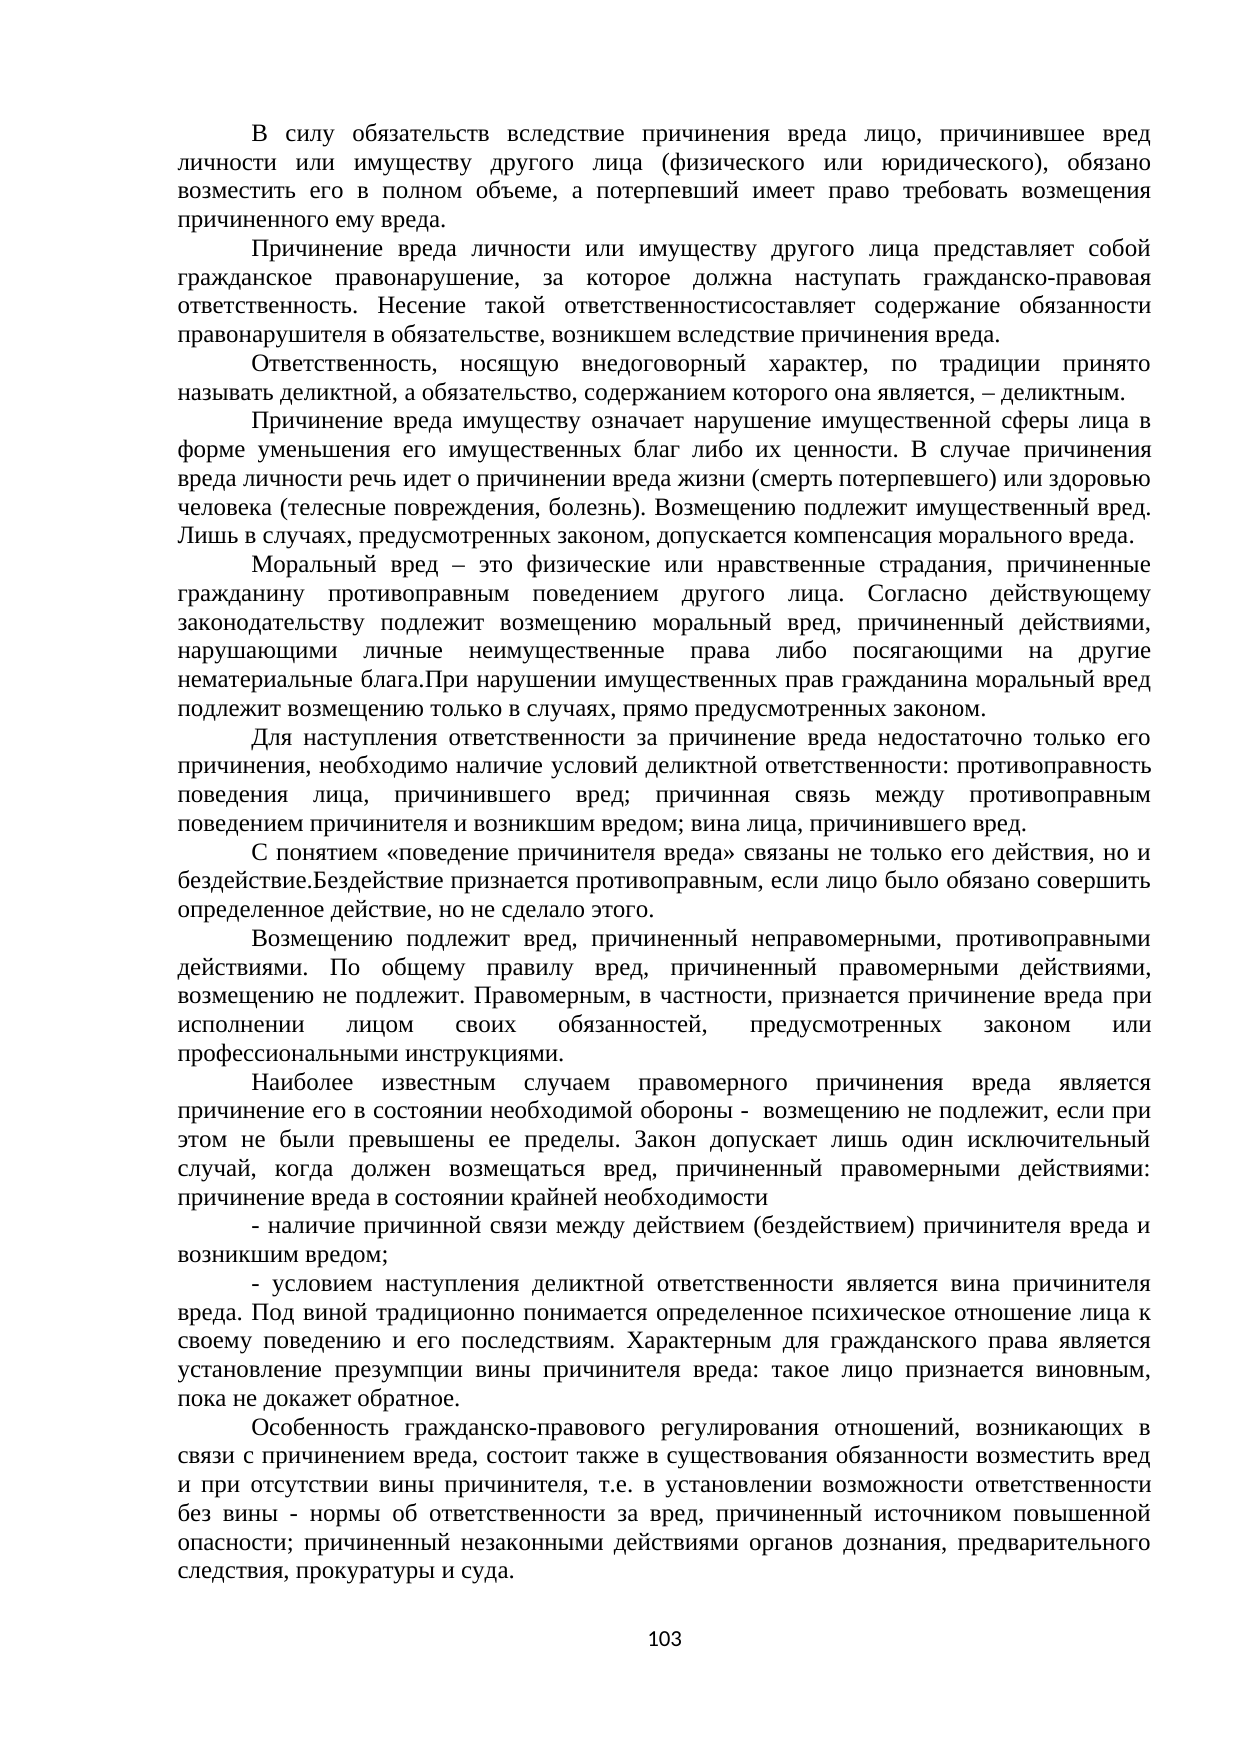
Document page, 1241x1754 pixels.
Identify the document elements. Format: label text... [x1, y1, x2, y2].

text В силу обязательств вследствие причинения вреда лицо, причинившее вред личности или имуществу другого лица (физического или юридического), обязано возместить его в полном объеме, а потерпевший имеет право требовать возмещения причиненного ему вреда. [177, 118, 1152, 233]
text - условием наступления деликтной ответственности является вина причинителя вреда. Под виной традиционно понимается определенное психическое отношение лица к своему поведению и его последствиям. Характерным для гражданского права является установление презумпции вины причинителя вреда: такое лицо признается виновным, пока не докажет обратное. [177, 1268, 1152, 1412]
text Ответственность, носящую внедоговорный характер, по традиции принято называть деликтной, а обязательство, содержанием которого она является, – деликтным. [177, 348, 1152, 406]
text Причинение вреда имуществу означает нарушение имущественной сферы лица в форме уменьшения его имущественных благ либо их ценности. В случае причинения вреда личности речь идет о причинении вреда жизни (смерть потерпевшего) или здоровью человека (телесные повреждения, болезнь). Возмещению подлежит имущественный вред. Лишь в случаях, предусмотренных законом, допускается компенсация морального вреда. [177, 406, 1152, 549]
text Возмещению подлежит вред, причиненный неправомерными, противоправными действиями. По общему правилу вред, причиненный правомерными действиями, возмещению не подлежит. Правомерным, в частности, признается причинение вреда при исполнении лицом своих обязанностей, предусмотренных законом или профессиональными инструкциями. [177, 923, 1152, 1067]
text - наличие причинной связи между действием (бездействием) причинителя вреда и возникшим вредом; [177, 1211, 1152, 1268]
text Наиболее известным случаем правомерного причинения вреда является причинение его в состоянии необходимой обороны - возмещению не подлежит, если при этом не были превышены ее пределы. Закон допускает лишь один исключительный случай, когда должен возмещаться вред, причиненный правомерными действиями: причинение вреда в состоянии крайней необходимости [177, 1067, 1152, 1211]
text Моральный вред – это физические или нравственные страдания, причиненные гражданину противоправным поведением другого лица. Согласно действующему законодательству подлежит возмещению моральный вред, причиненный действиями, нарушающими личные неимущественные права либо посягающими на другие нематериальные блага.При нарушении имущественных прав гражданина моральный вред подлежит возмещению только в случаях, прямо предусмотренных законом. [177, 549, 1152, 722]
text Для наступления ответственности за причинение вреда недостаточно только его причинения, необходимо наличие условий деликтной ответственности: противоправность поведения лица, причинившего вред; причинная связь между противоправным поведением причинителя и возникшим вредом; вина лица, причинившего вред. [177, 722, 1152, 837]
text Особенность гражданско-правового регулирования отношений, возникающих в связи с причинением вреда, состоит также в существования обязанности возместить вред и при отсутствии вины причинителя, т.е. в установлении возможности ответственности без вины - нормы об ответственности за вред, причиненный источником повышенной опасности; причиненный незаконными действиями органов дознания, предварительного следствия, прокуратуры и суда. [177, 1412, 1152, 1584]
text Причинение вреда личности или имуществу другого лица представляет собой гражданское правонарушение, за которое должна наступать гражданско-правовая ответственность. Несение такой ответственностисоставляет содержание обязанности правонарушителя в обязательстве, возникшем вследствие причинения вреда. [177, 233, 1152, 348]
text С понятием «поведение причинителя вреда» связаны не только его действия, но и бездействие.Бездействие признается противоправным, если лицо было обязано совершить определенное действие, но не сделало этого. [177, 837, 1152, 923]
